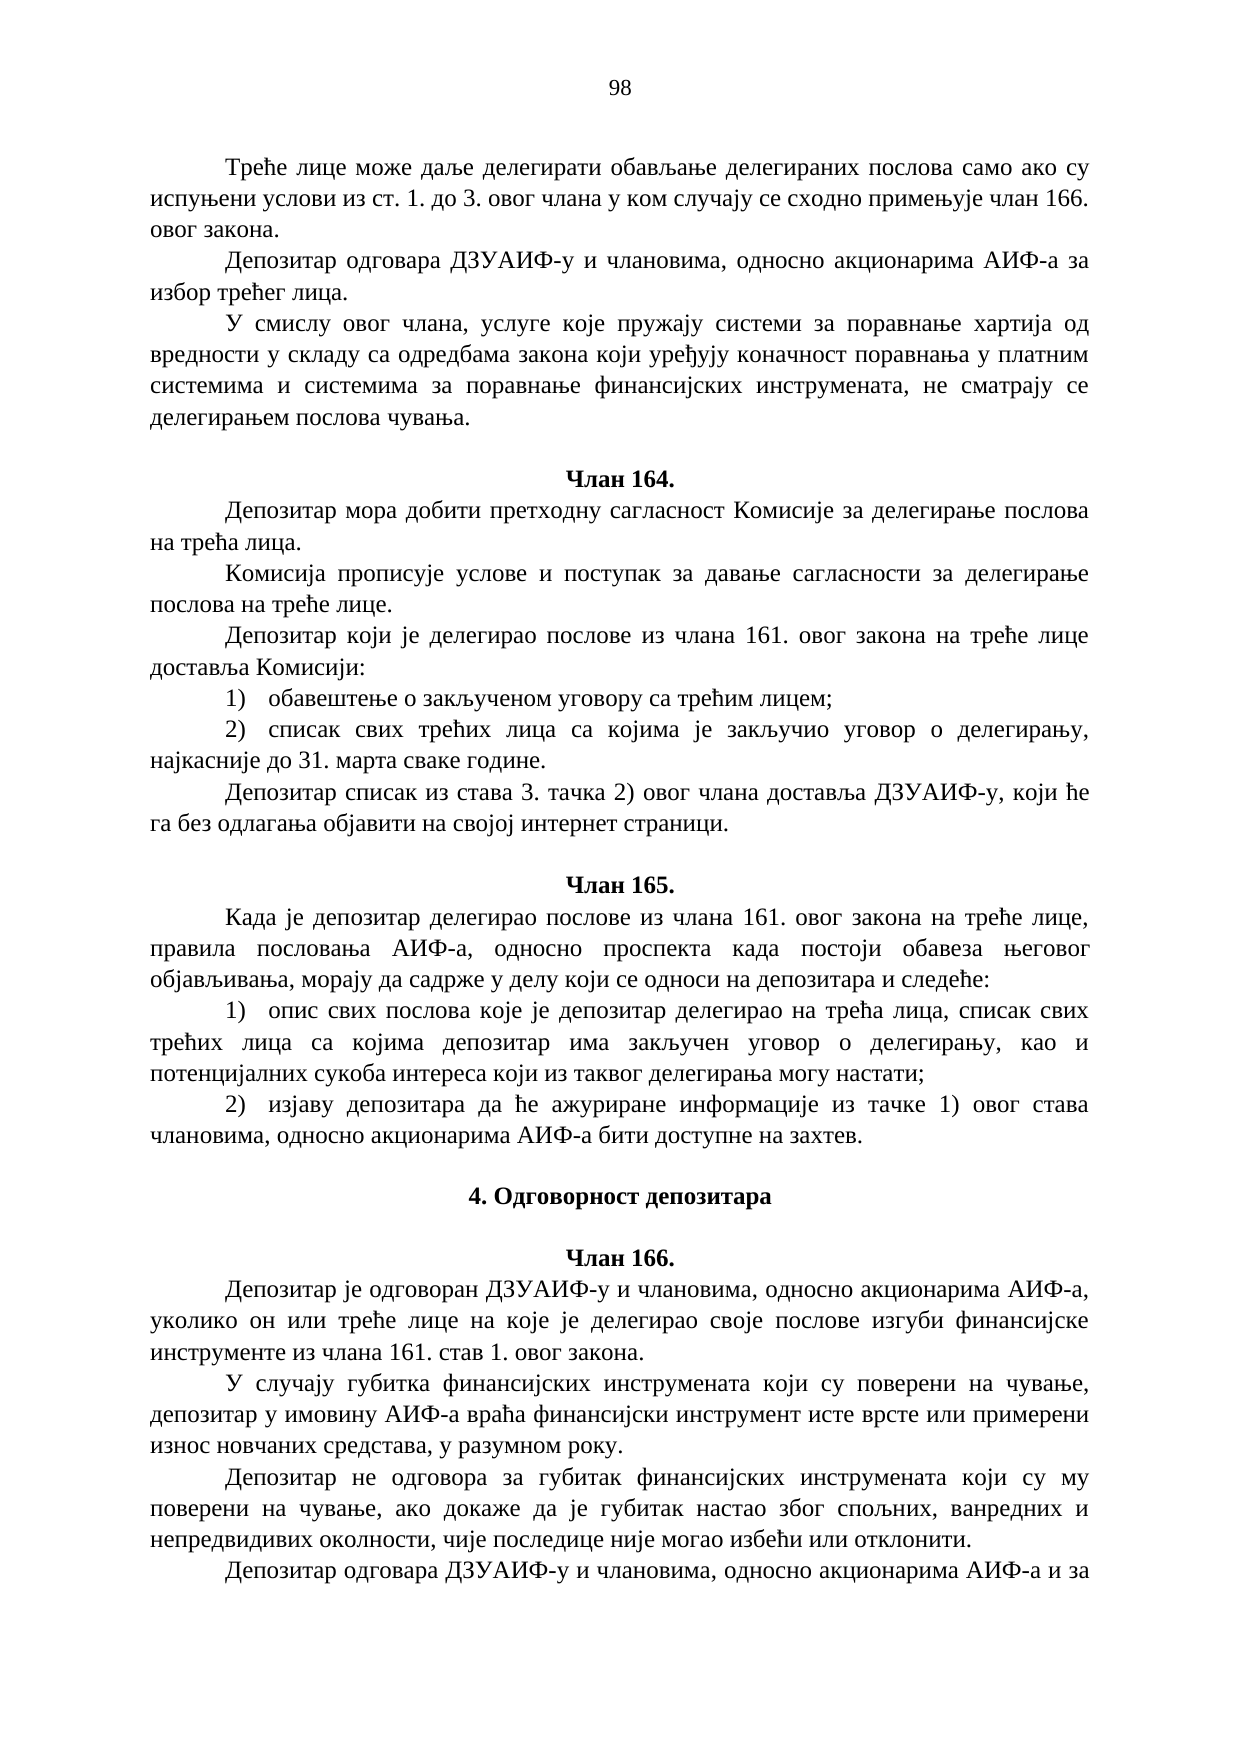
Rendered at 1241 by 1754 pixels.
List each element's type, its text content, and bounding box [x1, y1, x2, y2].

list изјаву депозитара да ће ажуриране информације из тачке 1) овог става члановима, односно акционарима АИФ-а бити доступне на захтев. [150, 1087, 1090, 1150]
text Депозитар списак из става 3. тачка 2) овог члана доставља ДЗУАИФ-у, који ће га без одлагања објавити на својој интернет страници. [150, 775, 1090, 837]
text Члан 164. [150, 462, 1090, 494]
list опис свих послова које је депозитар делегирао на трећа лица, списак свих трећих лица са којима депозитар има закључен уговор о делегирању, као и потенцијалних сукоба интереса који из таквог делегирања могу настати; [150, 994, 1090, 1087]
text Депозитар мора добити претходну сагласност Комисије за делегирање послова на трећа лица. [150, 494, 1090, 556]
text Када је депозитар делегирао послове из члана 161. овог закона на треће лице, правила пословања АИФ-а, односно проспекта када постоји обавеза његовог објављивања, морају да садрже у делу који се односи на депозитара и следеће: [150, 900, 1090, 994]
text Комисија прописује услове и поступак за давање сагласности за делегирање послова на треће лице. [150, 556, 1090, 619]
text Треће лице може даље делегирати обављање делегираних послова само ако су испуњени услови из ст. 1. до 3. овог члана у ком случају се сходно примењује члан 166. овог закона. [150, 150, 1090, 244]
text Члан 166. [150, 1241, 1090, 1272]
text Депозитар је одговоран ДЗУАИФ-у и члановима, односно акционарима АИФ-а, уколико он или треће лице на које је делегирао своје послове изгуби финансијске инструменте из члана 161. став 1. овог закона. [150, 1272, 1090, 1366]
list обавештење о закљученом уговору са трећим лицем; [150, 681, 1090, 712]
text Члан 165. [150, 869, 1090, 900]
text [150, 1554, 1090, 1585]
text У смислу овог члана, услуге које пружају системи за поравнање хартија од вредности у складу са одредбама закона који уређују коначност поравнања у платним системима и системима за поравнање финансијских инструмената, не сматрају се делегирањем послова чувања. [150, 306, 1090, 431]
text Депозитар одговара ДЗУАИФ-у и члановима, односно акционарима АИФ-а за избор трећег лица. [150, 244, 1090, 306]
text У случају губитка финансијских инструмената који су поверени на чување, депозитар у имовину АИФ-а враћа финансијски инструмент исте врсте или примерени износ новчаних средстава, у разумном року. [150, 1366, 1090, 1460]
text Депозитар који је делегирао послове из члана 161. овог закона на треће лице доставља Комисији: [150, 619, 1090, 681]
list списак свих трећих лица са којима је закључио уговор о делегирању, најкасније до 31. марта сваке године. [150, 712, 1090, 775]
text Депозитар не одговора за губитак финансијских инструмената који су му поверени на чување, ако докаже да је губитак настао због спољних, ванредних и непредвидивих околности, чије последице није могао избећи или отклонити. [150, 1460, 1090, 1554]
text 4. Одговорност депозитара [150, 1181, 1090, 1210]
